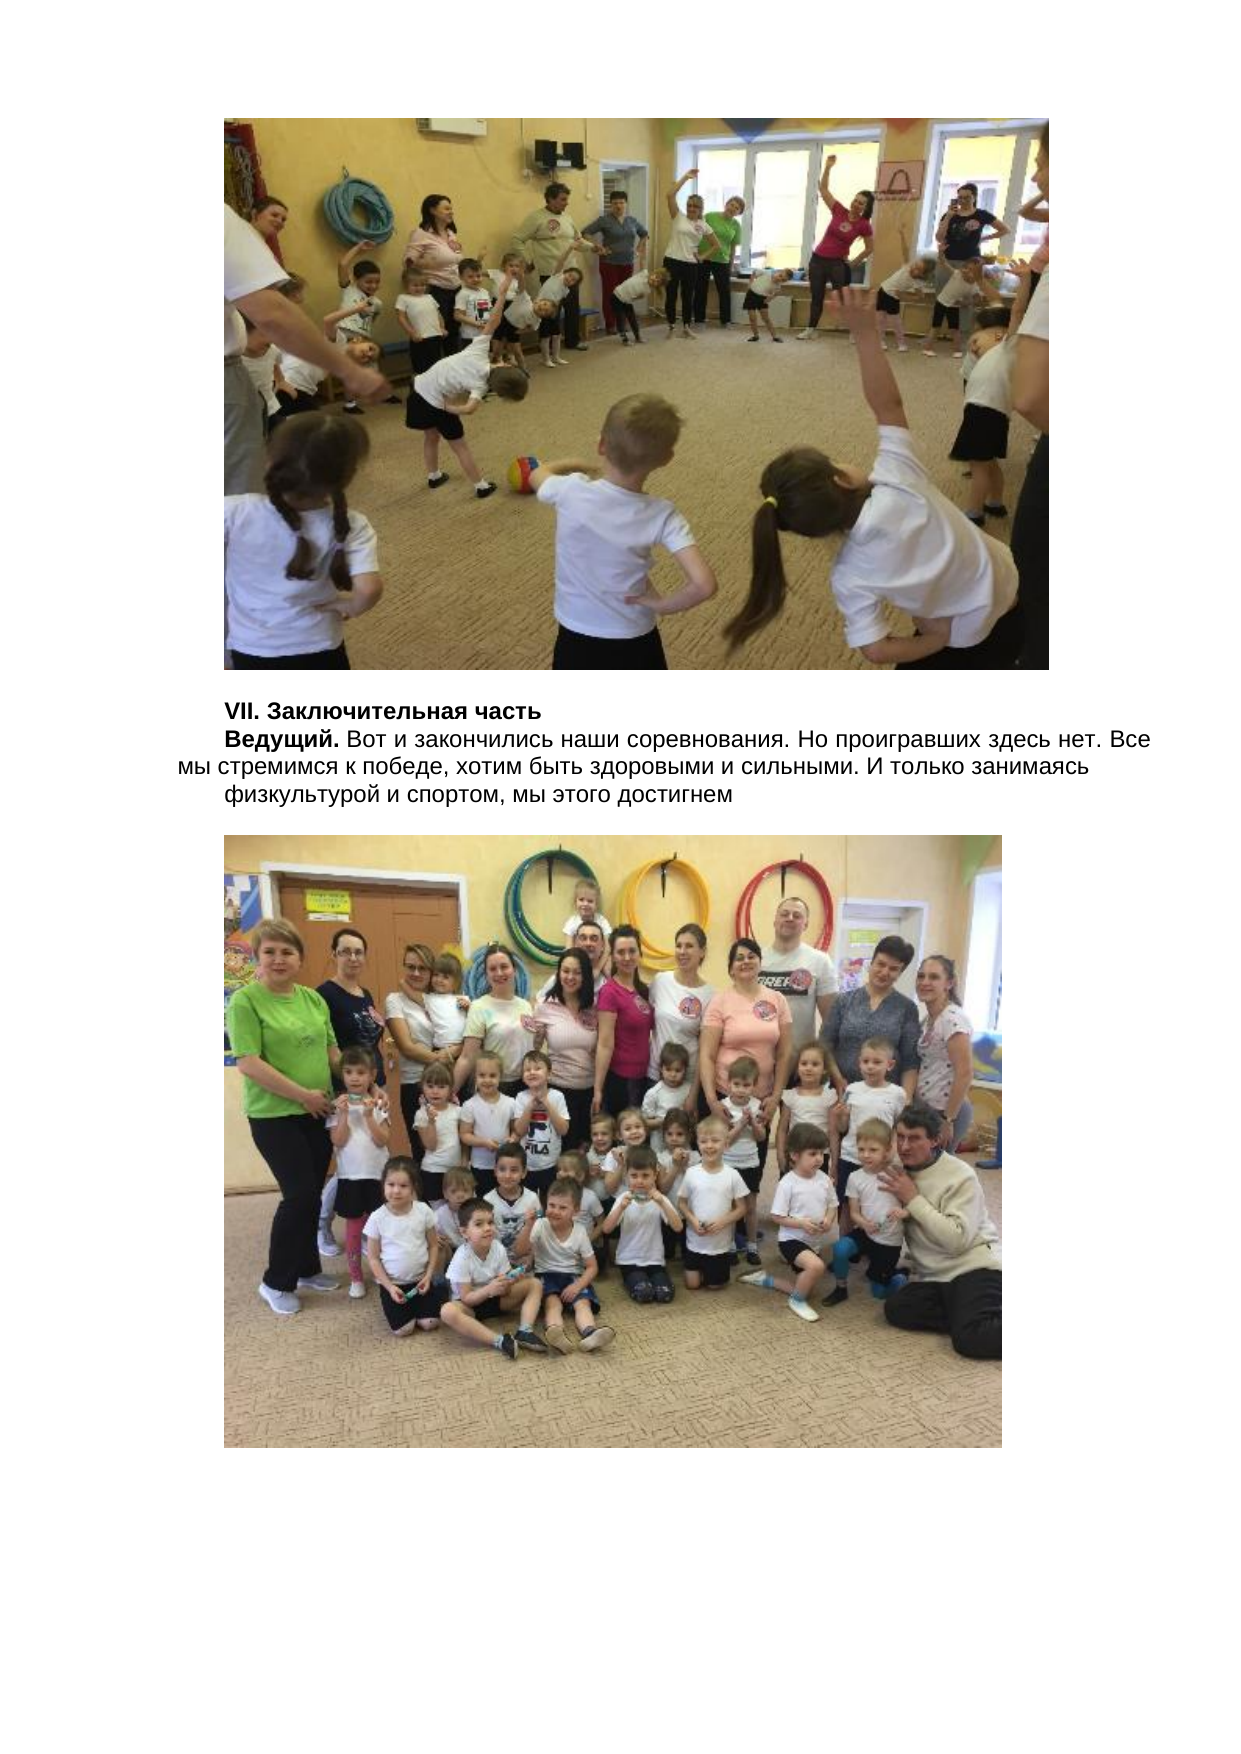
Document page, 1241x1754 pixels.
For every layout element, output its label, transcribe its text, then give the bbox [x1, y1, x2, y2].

text VII. Заключительная часть [177, 697, 1152, 724]
text физкультурой и спортом, мы этого достигнем [177, 780, 1152, 807]
picture [224, 118, 1049, 670]
picture [224, 835, 1002, 1448]
text Ведущий. Вот и закончились наши соревнования. Но проигравших здесь нет. Все мы стремимся к победе, хотим быть здоровыми и сильными. И только занимаясь [177, 724, 1152, 780]
